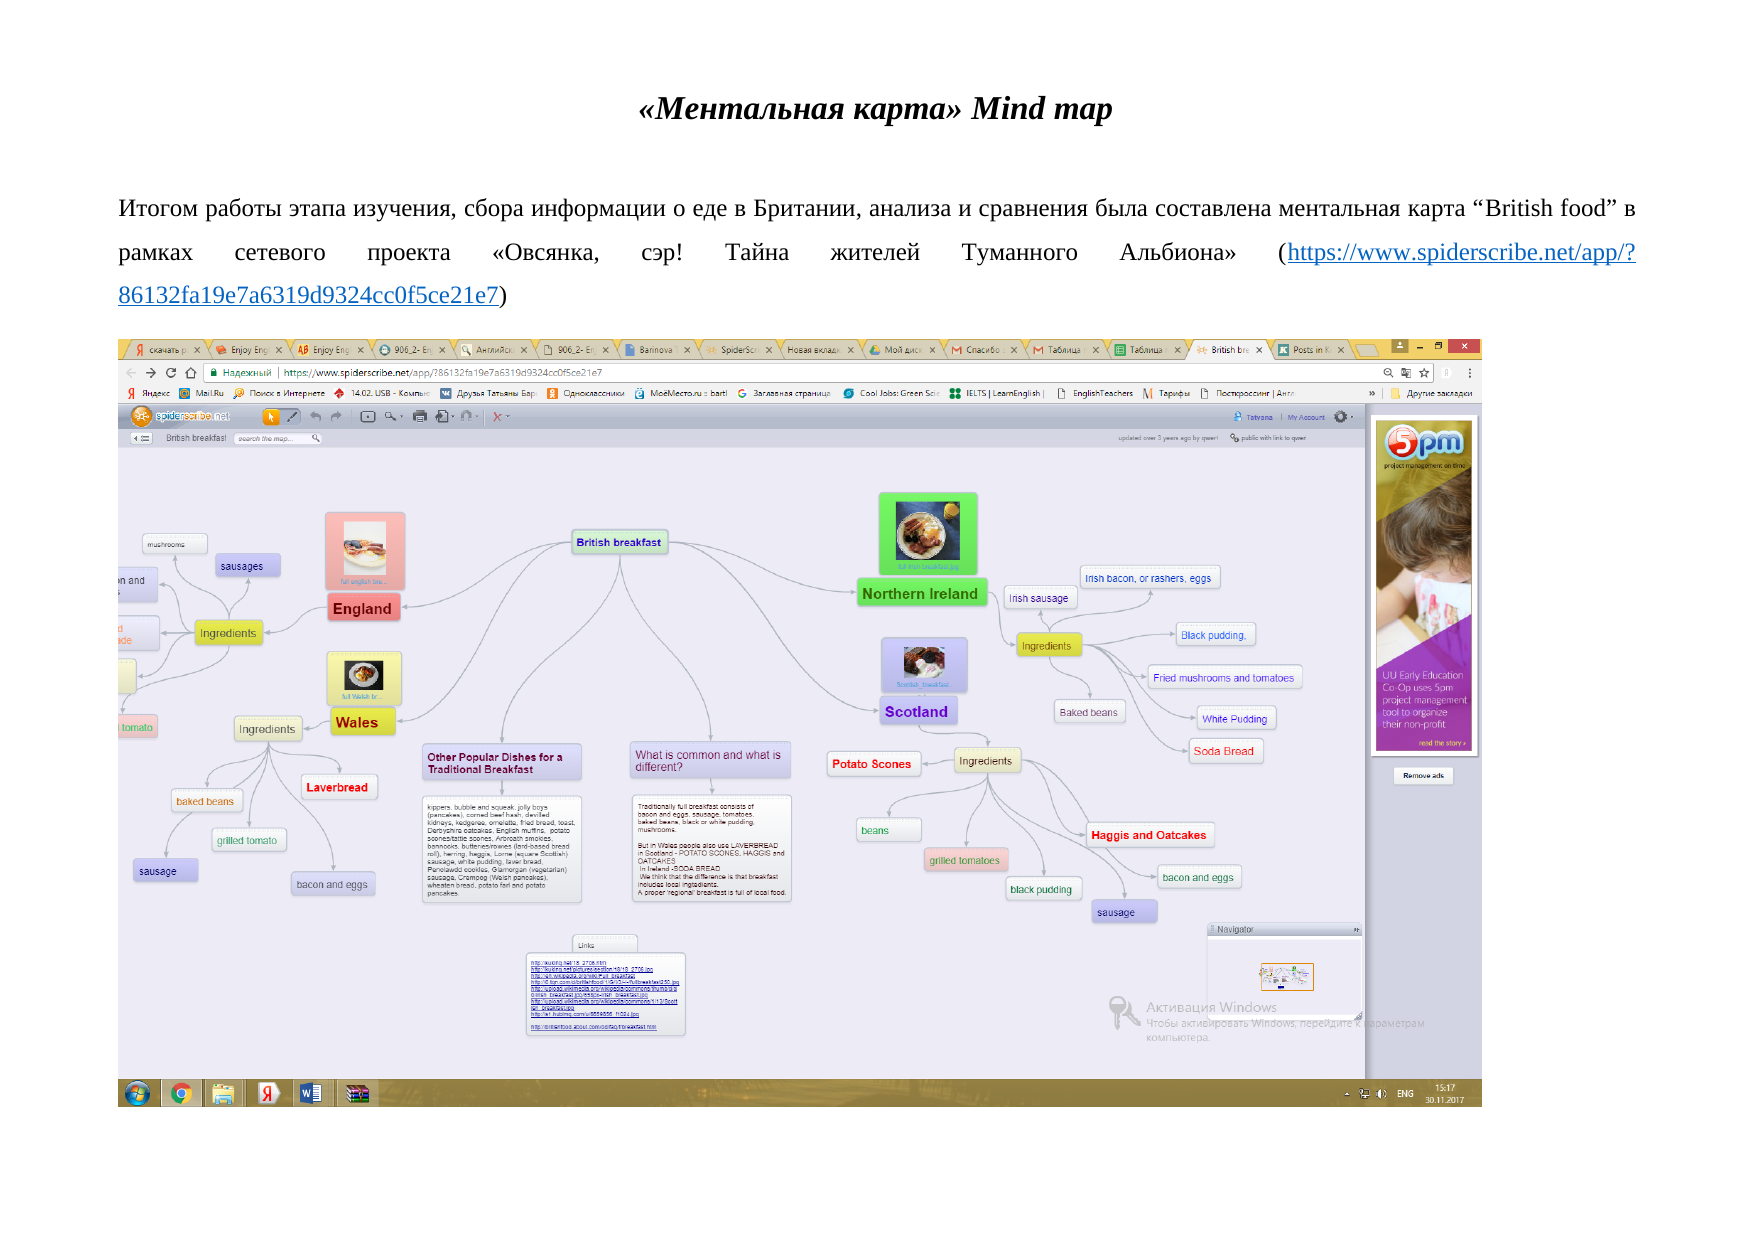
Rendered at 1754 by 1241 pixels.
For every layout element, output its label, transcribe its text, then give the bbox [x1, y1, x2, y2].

picture [118, 339, 1482, 1107]
text Итогом работы этапа изучения, сбора информации о еде в Британии, анализа и сравнения была составлена ментальная карта “British food” в рамках сетевого проекта «Овсянка, сэр! Тайна жителей Туманного Альбиона» (https://www.spiderscribe.net/app/?86132fa19e7a6319d9324cc0f5ce21e7) [118, 193, 1636, 308]
text «Ментальная карта» Mind map [118, 89, 1636, 127]
